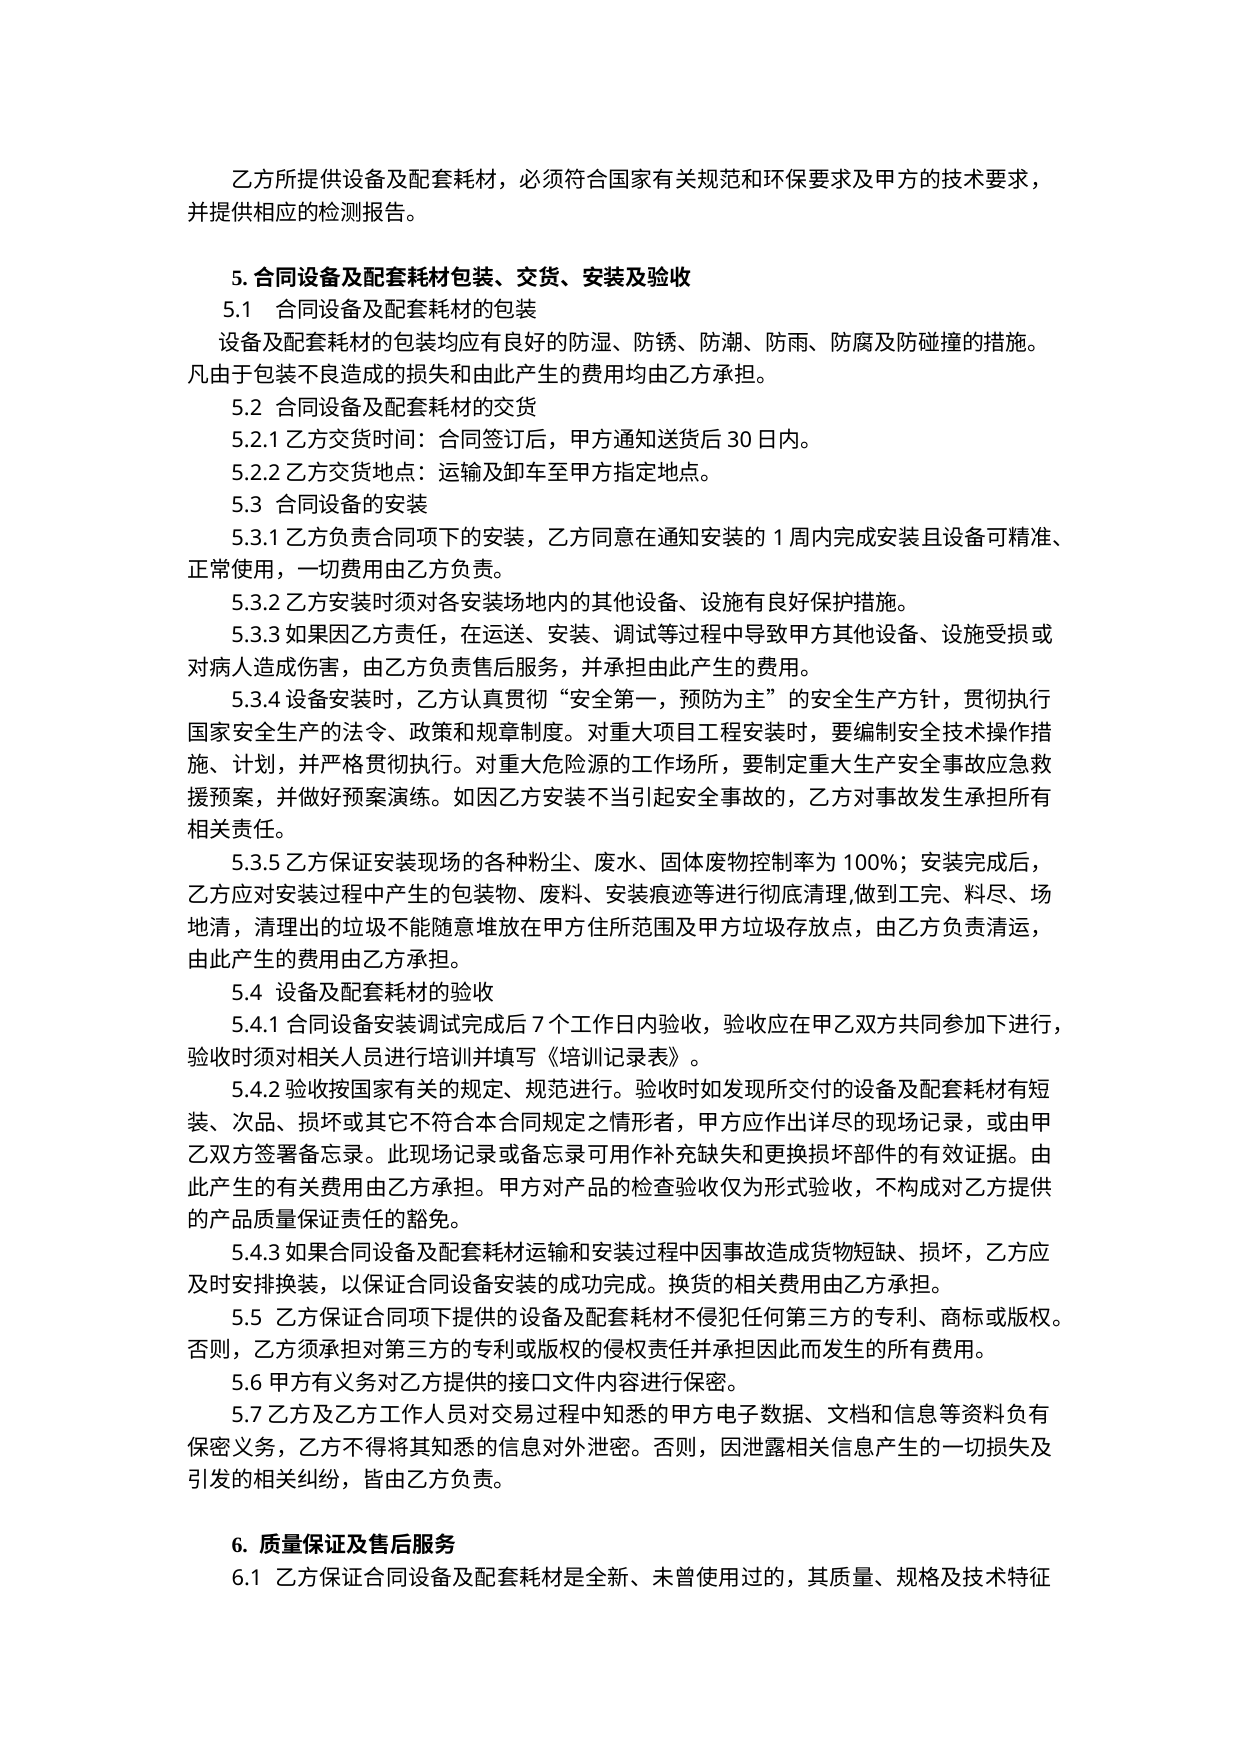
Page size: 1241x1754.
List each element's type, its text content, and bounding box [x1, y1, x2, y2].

text 5.3.4设备安装时，乙方认真贯彻“安全第一，预防为主”的安全生产方针，贯彻执行国家安全生产的法令、政策和规章制度。对重大项目工程安装时，要编制安全技术操作措施、计划，并严格贯彻执行。对重大危险源的工作场所，要制定重大生产安全事故应急救援预案，并做好预案演练。如因乙方安装不当引起安全事故的，乙方对事故发生承担所有相关责任。 [187, 682, 1053, 844]
text 5.3.5乙方保证安装现场的各种粉尘、废水、固体废物控制率为100%；安装完成后，乙方应对安装过程中产生的包装物、废料、安装痕迹等进行彻底清理,做到工完、料尽、场地清，清理出的垃圾不能随意堆放在甲方住所范围及甲方垃圾存放点，由乙方负责清运，由此产生的费用由乙方承担。 [187, 844, 1053, 974]
text 5.1 合同设备及配套耗材的包装 [217, 292, 1053, 324]
text 5. 合同设备及配套耗材包装、交货、安装及验收 [187, 259, 1053, 292]
text 5.2.1乙方交货时间：合同签订后，甲方通知送货后30日内。 [187, 422, 1053, 454]
text 5.3.1乙方负责合同项下的安装，乙方同意在通知安装的1周内完成安装且设备可精准、正常使用，一切费用由乙方负责。 [187, 519, 1053, 584]
text 6. 质量保证及售后服务 [187, 1527, 1053, 1559]
text 设备及配套耗材的包装均应有良好的防湿、防锈、防潮、防雨、防腐及防碰撞的措施。凡由于包装不良造成的损失和由此产生的费用均由乙方承担。 [187, 324, 1053, 389]
text 5.6 甲方有义务对乙方提供的接口文件内容进行保密。 [187, 1364, 1053, 1397]
text 5.3.2乙方安装时须对各安装场地内的其他设备、设施有良好保护措施。 [187, 584, 1053, 617]
text 5.7乙方及乙方工作人员对交易过程中知悉的甲方电子数据、文档和信息等资料负有保密义务，乙方不得将其知悉的信息对外泄密。否则，因泄露相关信息产生的一切损失及引发的相关纠纷，皆由乙方负责。 [187, 1397, 1053, 1494]
text 5.4.1 合同设备安装调试完成后7个工作日内验收，验收应在甲乙双方共同参加下进行，验收时须对相关人员进行培训并填写《培训记录表》。 [187, 1007, 1053, 1072]
text 5.2.2乙方交货地点：运输及卸车至甲方指定地点。 [187, 454, 1053, 487]
text 5.3.3如果因乙方责任，在运送、安装、调试等过程中导致甲方其他设备、设施受损或对病人造成伤害，由乙方负责售后服务，并承担由此产生的费用。 [187, 617, 1053, 682]
text 5.5 乙方保证合同项下提供的设备及配套耗材不侵犯任何第三方的专利、商标或版权。否则，乙方须承担对第三方的专利或版权的侵权责任并承担因此而发生的所有费用。 [187, 1299, 1053, 1364]
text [187, 1559, 1053, 1592]
text 5.4 设备及配套耗材的验收 [187, 974, 1053, 1007]
text 5.4.3如果合同设备及配套耗材运输和安装过程中因事故造成货物短缺、损坏，乙方应及时安排换装，以保证合同设备安装的成功完成。换货的相关费用由乙方承担。 [187, 1234, 1053, 1299]
text 5.2 合同设备及配套耗材的交货 [187, 389, 1053, 422]
text 5.4.2验收按国家有关的规定、规范进行。验收时如发现所交付的设备及配套耗材有短装、次品、损坏或其它不符合本合同规定之情形者，甲方应作出详尽的现场记录，或由甲乙双方签署备忘录。此现场记录或备忘录可用作补充缺失和更换损坏部件的有效证据。由此产生的有关费用由乙方承担。甲方对产品的检查验收仅为形式验收，不构成对乙方提供的产品质量保证责任的豁免。 [187, 1072, 1053, 1234]
text 乙方所提供设备及配套耗材，必须符合国家有关规范和环保要求及甲方的技术要求，并提供相应的检测报告。 [187, 162, 1053, 227]
text 5.3 合同设备的安装 [187, 487, 1053, 519]
